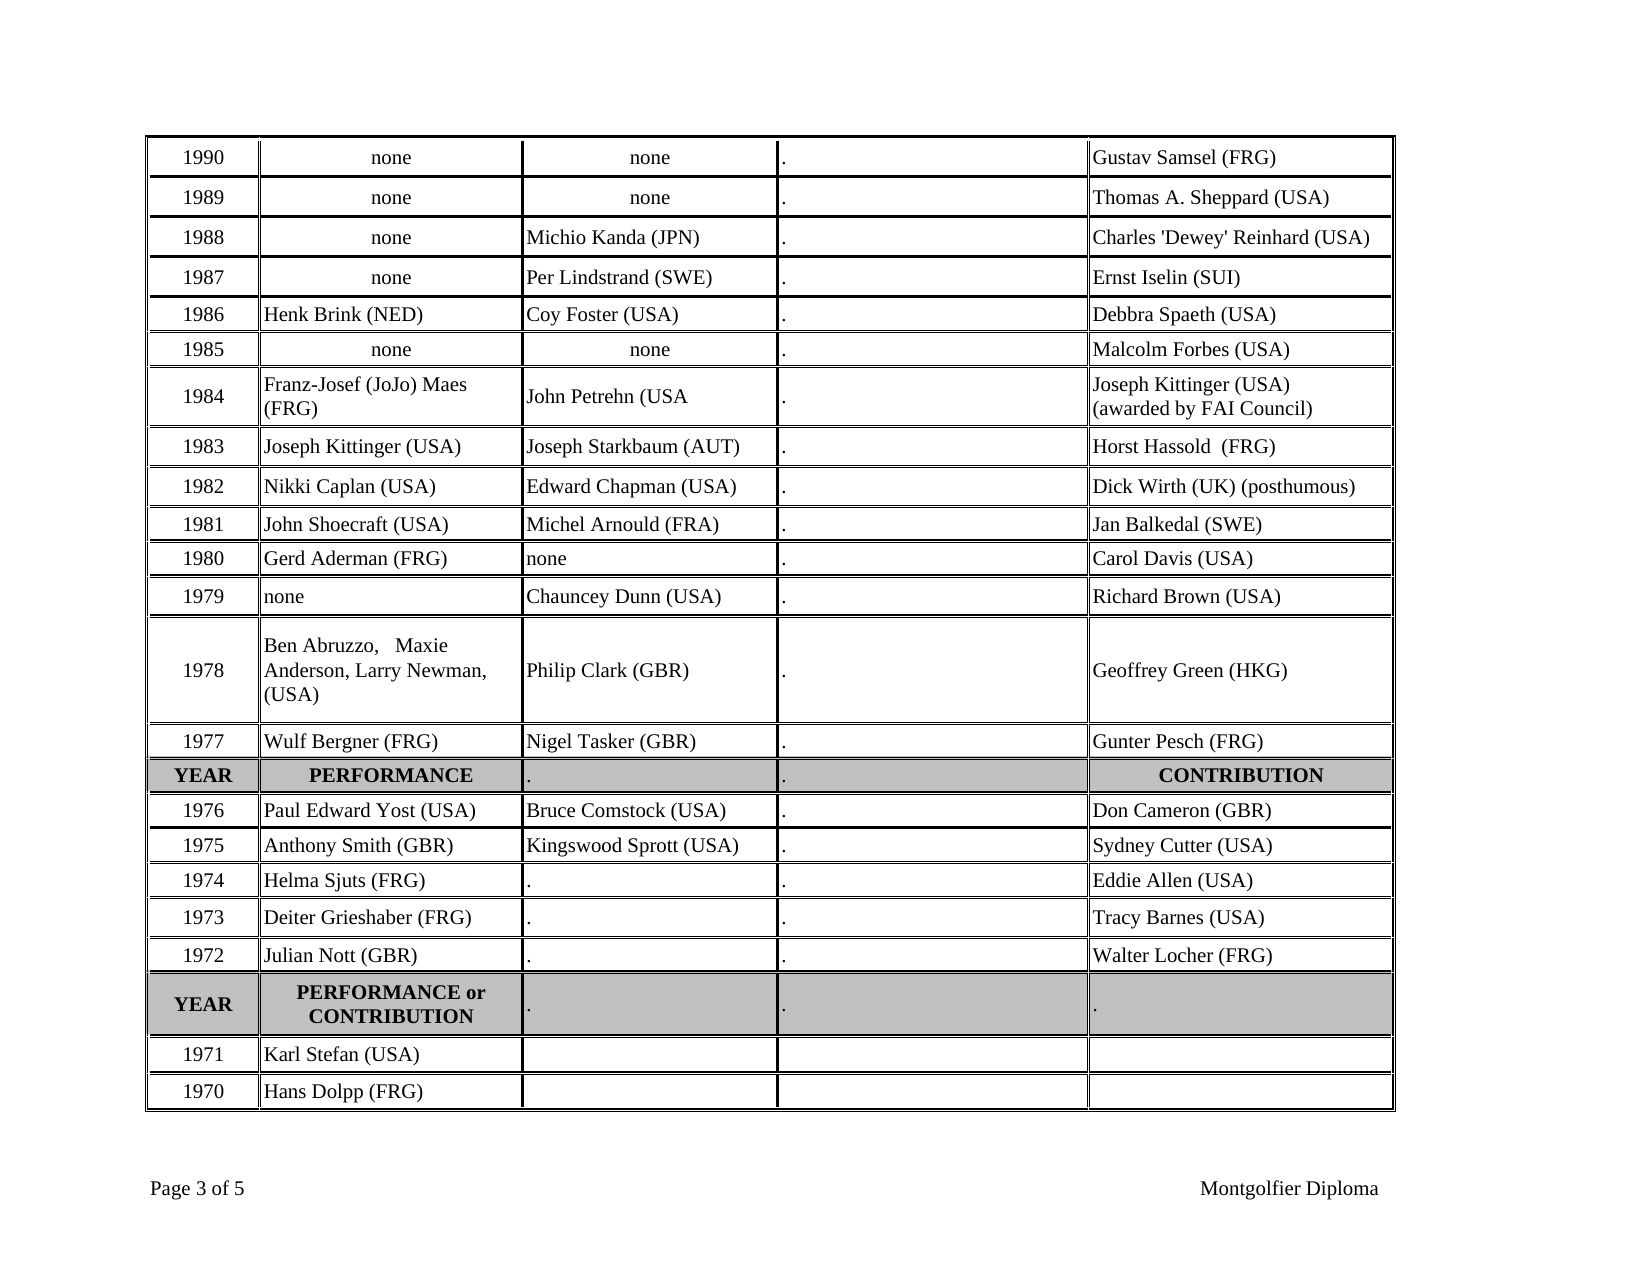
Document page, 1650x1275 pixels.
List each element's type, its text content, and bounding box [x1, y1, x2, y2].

table_cell . [779, 218, 1087, 255]
table_cell [1089, 1071, 1393, 1108]
table_cell 1977 [146, 722, 260, 756]
table_cell . [779, 939, 1087, 970]
table_cell Tracy Barnes () [1089, 896, 1394, 936]
table_cell 1989 [148, 175, 258, 215]
table_cell . [779, 974, 1087, 1034]
table_cell Joseph Kittinger (USA) (awarded by FAI Council) [1090, 365, 1393, 424]
table_cell Paul Edward Yost () [261, 795, 521, 826]
table_cell none [261, 258, 521, 295]
table_cell Walter Locher (FRG) [1089, 936, 1394, 970]
table_cell Joseph Kittinger () [261, 428, 521, 464]
table_cell Hans Dolpp (FRG) [260, 1075, 522, 1108]
table_cell . [524, 864, 776, 896]
table_cell John Petrehn ( [524, 368, 776, 424]
table_cell . [524, 974, 776, 1034]
table_cell . [779, 795, 1087, 826]
table_cell Geoffrey Green (HKG) [1090, 614, 1393, 722]
table_cell Kingswood Sprott () [524, 829, 776, 861]
table_cell Gunter Pesch (FRG) [1089, 722, 1394, 756]
table_cell Wulf Bergner (FRG) [261, 725, 521, 756]
table_cell Eddie Allen () [1089, 861, 1394, 896]
table_cell Ben Abruzzo, Maxie Anderson, Larry Newman, () [261, 618, 521, 722]
table_cell 1980 [148, 539, 258, 574]
table_cell YEAR [148, 970, 258, 1034]
table_cell Nikki Caplan () [261, 468, 521, 504]
table_cell 1975 [148, 826, 258, 861]
table_cell Helma Sjuts (FRG) [261, 864, 521, 896]
table_cell none [522, 138, 777, 175]
table_cell . [779, 258, 1087, 295]
table_cell Dick Wirth (UK) (posthumous) [1090, 465, 1393, 504]
table_cell none [261, 218, 521, 255]
table_cell Thomas A. Sheppard (USA) [1090, 175, 1392, 215]
table_cell . [779, 178, 1087, 215]
table_cell . [779, 508, 1087, 539]
table_cell 1974 [146, 861, 260, 896]
table_cell . [779, 725, 1087, 756]
table_cell Anthony Smith (GBR) [261, 829, 521, 861]
table_cell 1984 [148, 365, 258, 424]
table_cell none [261, 578, 521, 614]
table_cell Richard Brown () [1090, 574, 1393, 614]
table_cell [524, 1038, 776, 1071]
table_cell Nigel Tasker (GBR) [524, 725, 776, 756]
table_cell Deiter Grieshaber (FRG) [261, 899, 521, 936]
table_cell Franz-Josef (JoJo) Maes (FRG) [261, 368, 521, 424]
table_cell [779, 1038, 1087, 1071]
table_cell YEAR [148, 756, 258, 791]
table_cell Carol Davis () [1090, 539, 1393, 574]
table_cell 1972 [146, 936, 260, 970]
table_cell Gustav Samsel (FRG) [1089, 138, 1392, 175]
table_cell Per Lindstrand (SWE) [524, 258, 776, 295]
table_cell . [524, 939, 776, 970]
table_cell 1970 [148, 1071, 260, 1108]
table_cell Charles 'Dewey' Reinhard () [1090, 215, 1392, 255]
table_cell Coy Foster () [524, 298, 776, 330]
table_cell . [524, 899, 776, 936]
table_cell . [524, 760, 776, 791]
table_cell Chauncey Dunn () [524, 578, 776, 614]
table_cell 1971 [148, 1034, 258, 1071]
table_cell PERFORMANCE or CONTRIBUTION [261, 974, 521, 1034]
table_cell Jan Balkedal (SWE) [1090, 505, 1393, 539]
table_cell none [524, 543, 776, 574]
table_cell Bruce Comstock () [524, 795, 776, 826]
table_cell . [779, 468, 1087, 504]
table_cell Philip Clark (GBR) [524, 618, 776, 722]
table_cell Horst Hassold (FRG) [1090, 425, 1393, 464]
table_cell [777, 1075, 1088, 1108]
table_cell Ernst Iselin (SUI) [1090, 255, 1392, 295]
table_cell . [1090, 970, 1393, 1034]
table_cell . [779, 760, 1087, 791]
table_cell PERFORMANCE [261, 760, 521, 791]
table_cell 1986 [148, 295, 258, 330]
table_cell . [777, 138, 1088, 175]
table_cell . [779, 368, 1087, 424]
table_cell Malcolm Forbes () [1089, 330, 1394, 364]
table_cell none [261, 178, 521, 215]
table_cell Gerd Aderman (FRG) [261, 543, 521, 574]
table_cell 1976 [148, 791, 258, 826]
table_cell . [779, 618, 1087, 722]
table_cell Edward Chapman () [524, 468, 776, 504]
table_cell 1973 [146, 896, 260, 936]
table_cell 1990 [148, 138, 260, 175]
table_cell . [779, 899, 1087, 936]
table_cell Sydney Cutter () [1090, 826, 1392, 861]
table_cell . [779, 543, 1087, 574]
table_cell 1983 [148, 425, 258, 464]
table_cell Joseph Starkbaum (AUT) [524, 428, 776, 464]
table_cell . [779, 333, 1087, 364]
table_cell . [779, 864, 1087, 896]
table_cell 1987 [148, 255, 258, 295]
table_cell Karl Stefan () [261, 1038, 521, 1071]
table_cell none [261, 333, 521, 364]
table_cell . [779, 298, 1087, 330]
table_cell John Shoecraft () [261, 508, 521, 539]
table_cell none [260, 138, 522, 175]
table_cell [1090, 1034, 1393, 1071]
table_cell . [779, 829, 1087, 861]
table_cell 1979 [148, 574, 258, 614]
table_cell Debbra Spaeth () [1090, 295, 1392, 330]
table_cell . [779, 428, 1087, 464]
table_cell . [779, 578, 1087, 614]
table_cell Michio Kanda (JPN) [524, 218, 776, 255]
table_cell none [524, 178, 776, 215]
table_cell 1978 [148, 614, 258, 722]
table_cell 1981 [148, 505, 258, 539]
table_cell 1985 [146, 330, 260, 364]
table_cell Henk Brink (NED) [261, 298, 521, 330]
table_cell Michel Arnould (FRA) [524, 508, 776, 539]
table_cell 1988 [148, 215, 258, 255]
table_cell 1982 [148, 465, 258, 504]
table_cell Julian Nott (GBR) [261, 939, 521, 970]
table_cell [522, 1075, 777, 1108]
table_cell CONTRIBUTION [1090, 756, 1393, 791]
table_cell none [524, 333, 776, 364]
table_cell Don Cameron (GBR) [1090, 791, 1393, 826]
